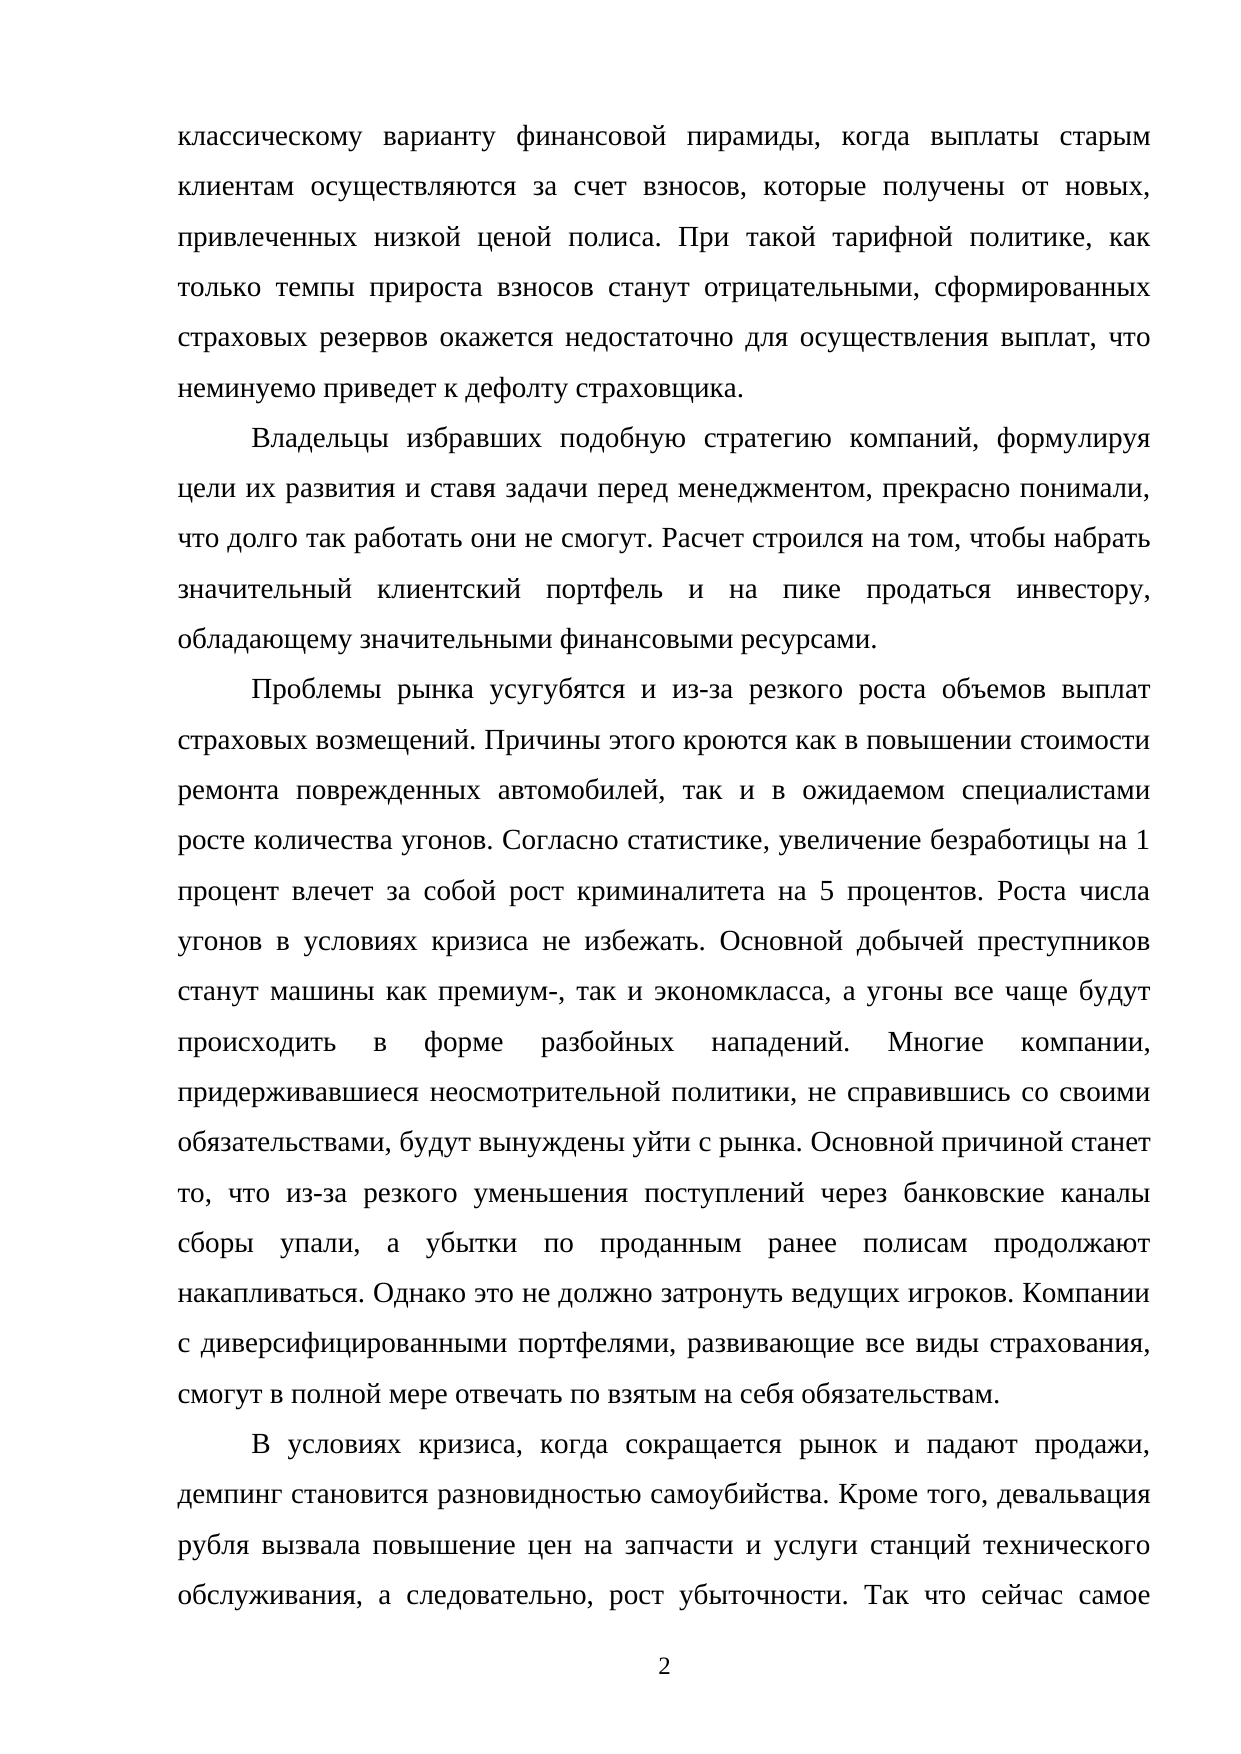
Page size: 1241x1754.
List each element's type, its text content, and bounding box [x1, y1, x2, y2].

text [177, 118, 1152, 403]
text Владельцы избравших подобную стратегию компаний, формулируя цели их развития и ставя задачи перед менеджментом, прекрасно понимали, что долго так работать они не смогут. Расчет строился на том, чтобы набрать значительный клиентский портфель и на пике продаться инвестору, обладающему значительными финансовыми ресурсами. [177, 420, 1152, 655]
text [177, 1426, 1152, 1611]
text Проблемы рынка усугубятся и из-за резкого роста объемов выплат страховых возмещений. Причины этого кроются как в повышении стоимости ремонта поврежденных автомобилей, так и в ожидаемом специалистами росте количества угонов. Согласно статистике, увеличение безработицы на 1 процент влечет за собой рост криминалитета на 5 процентов. Роста числа угонов в условиях кризиса не избежать. Основной добычей преступников станут машины как премиум-, так и экономкласса, а угоны все чаще будут происходить в форме разбойных нападений. Многие компании, придерживавшиеся неосмотрительной политики, не справившись со своими обязательствами, будут вынуждены уйти с рынка. Основной причиной станет то, что из-за резкого уменьшения поступлений через банковские каналы сборы упали, а убытки по проданным ранее полисам продолжают накапливаться. Однако это не должно затронуть ведущих игроков. Компании с диверсифицированными портфелями, развивающие все виды страхования, смогут в полной мере отвечать по взятым на себя обязательствам. [177, 672, 1152, 1409]
